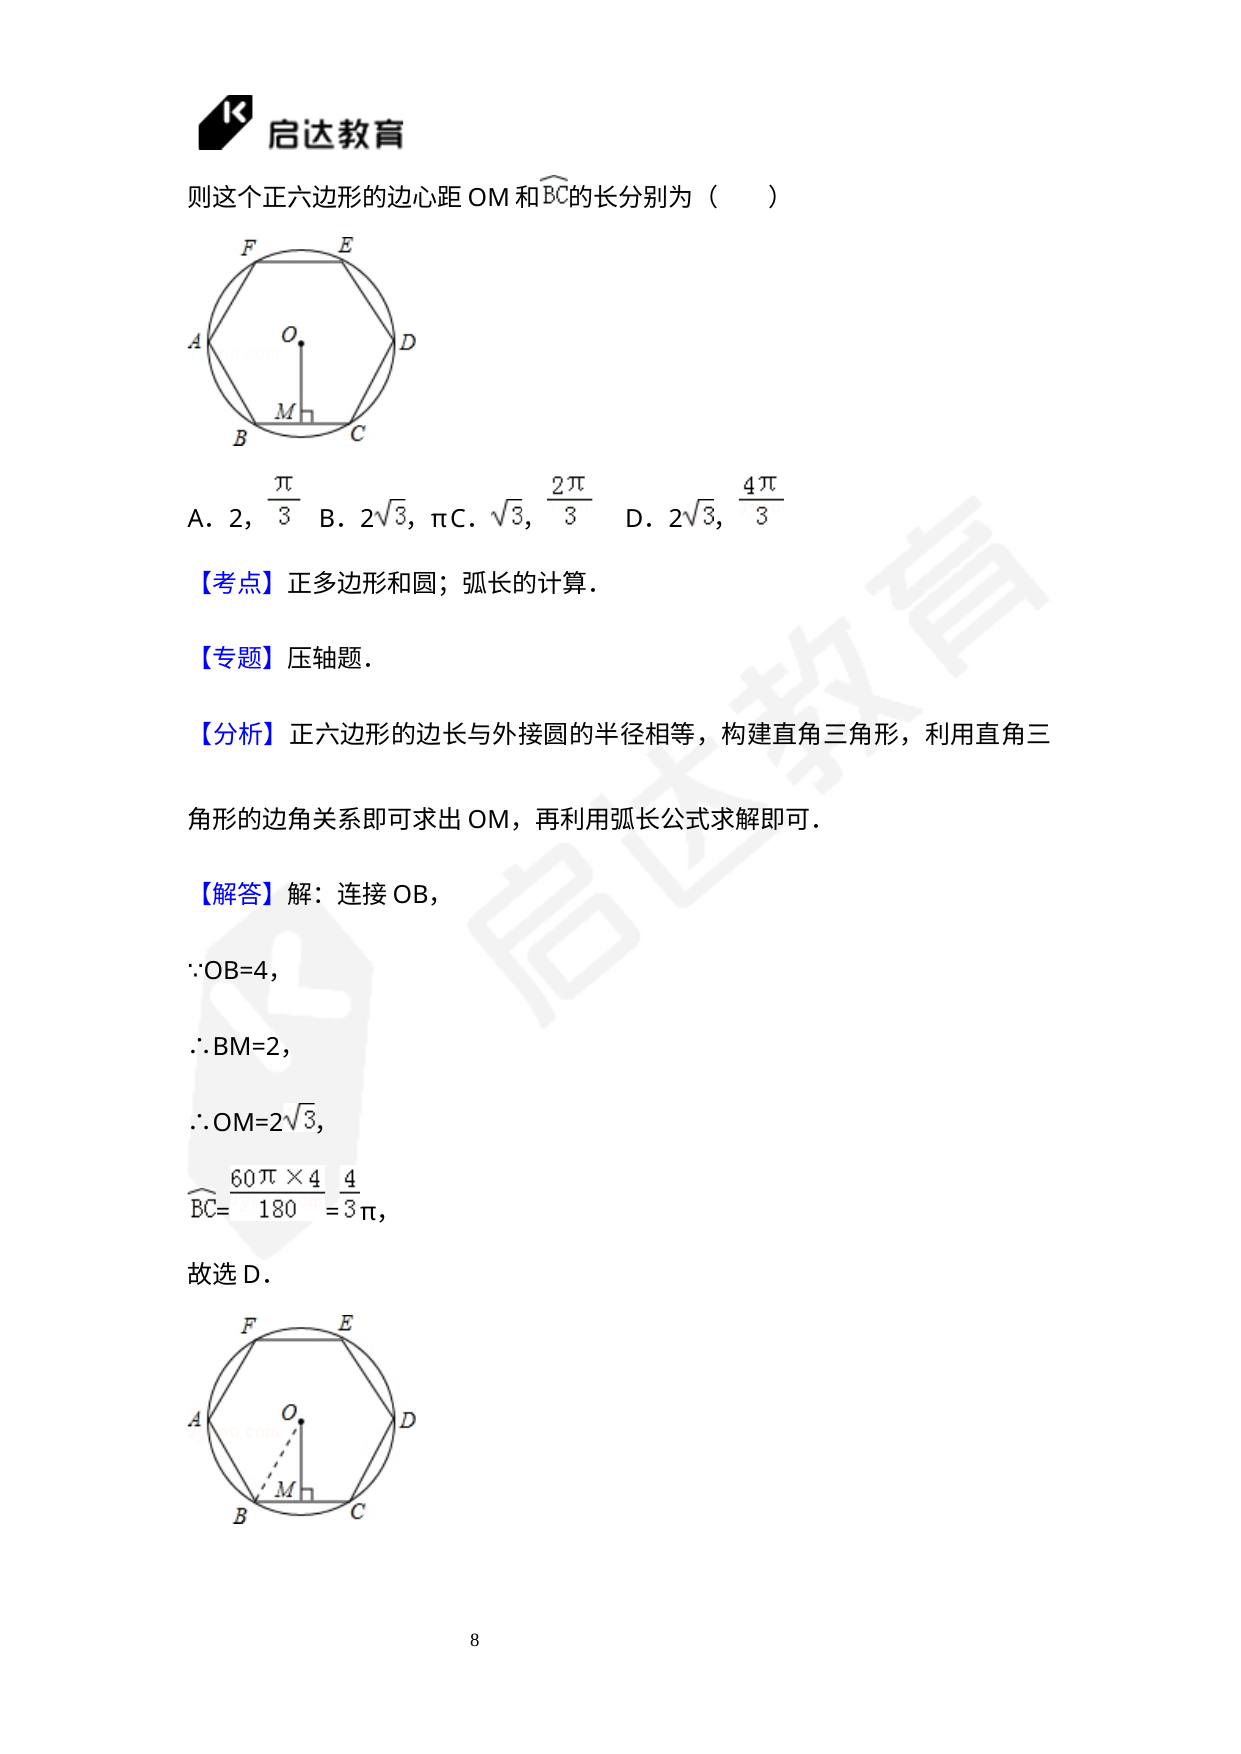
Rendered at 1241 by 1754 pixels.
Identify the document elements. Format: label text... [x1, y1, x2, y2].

picture [187, 1188, 216, 1221]
text 故选D． [187, 1240, 1053, 1305]
text 【考点】正多边形和圆；弧长的计算． [187, 549, 1053, 614]
text A．2， B．2，π C．， D．2， [187, 473, 1053, 538]
text 【专题】压轴题． [187, 624, 1053, 689]
picture [539, 175, 568, 207]
picture [187, 1315, 416, 1524]
picture [187, 237, 416, 446]
picture [738, 472, 784, 528]
picture [339, 1165, 360, 1221]
picture [547, 472, 593, 528]
text 【分析】正六边形的边长与外接圆的半径相等，构建直角三角形，利用直角三角形的边角关系即可求出OM，再利用弧长公式求解即可． [187, 700, 1053, 850]
text ∴OM=2， [187, 1088, 1053, 1153]
text 10．（3分）（2015•成都）如图，正六边形ABCDEF内接于⊙O，半径为4，则这个正六边形的边心距OM和的长分别为（ ） [187, 162, 1053, 227]
picture [267, 472, 301, 528]
text ∴BM=2， [187, 1012, 1053, 1077]
picture [230, 1165, 326, 1221]
picture [682, 499, 714, 528]
picture [283, 1103, 315, 1132]
text ∵OB=4， [187, 936, 1053, 1001]
picture [198, 95, 404, 150]
picture [490, 499, 523, 528]
text 【解答】解：连接OB， [187, 861, 1053, 926]
picture [374, 499, 406, 528]
text ==π， [187, 1164, 1053, 1229]
